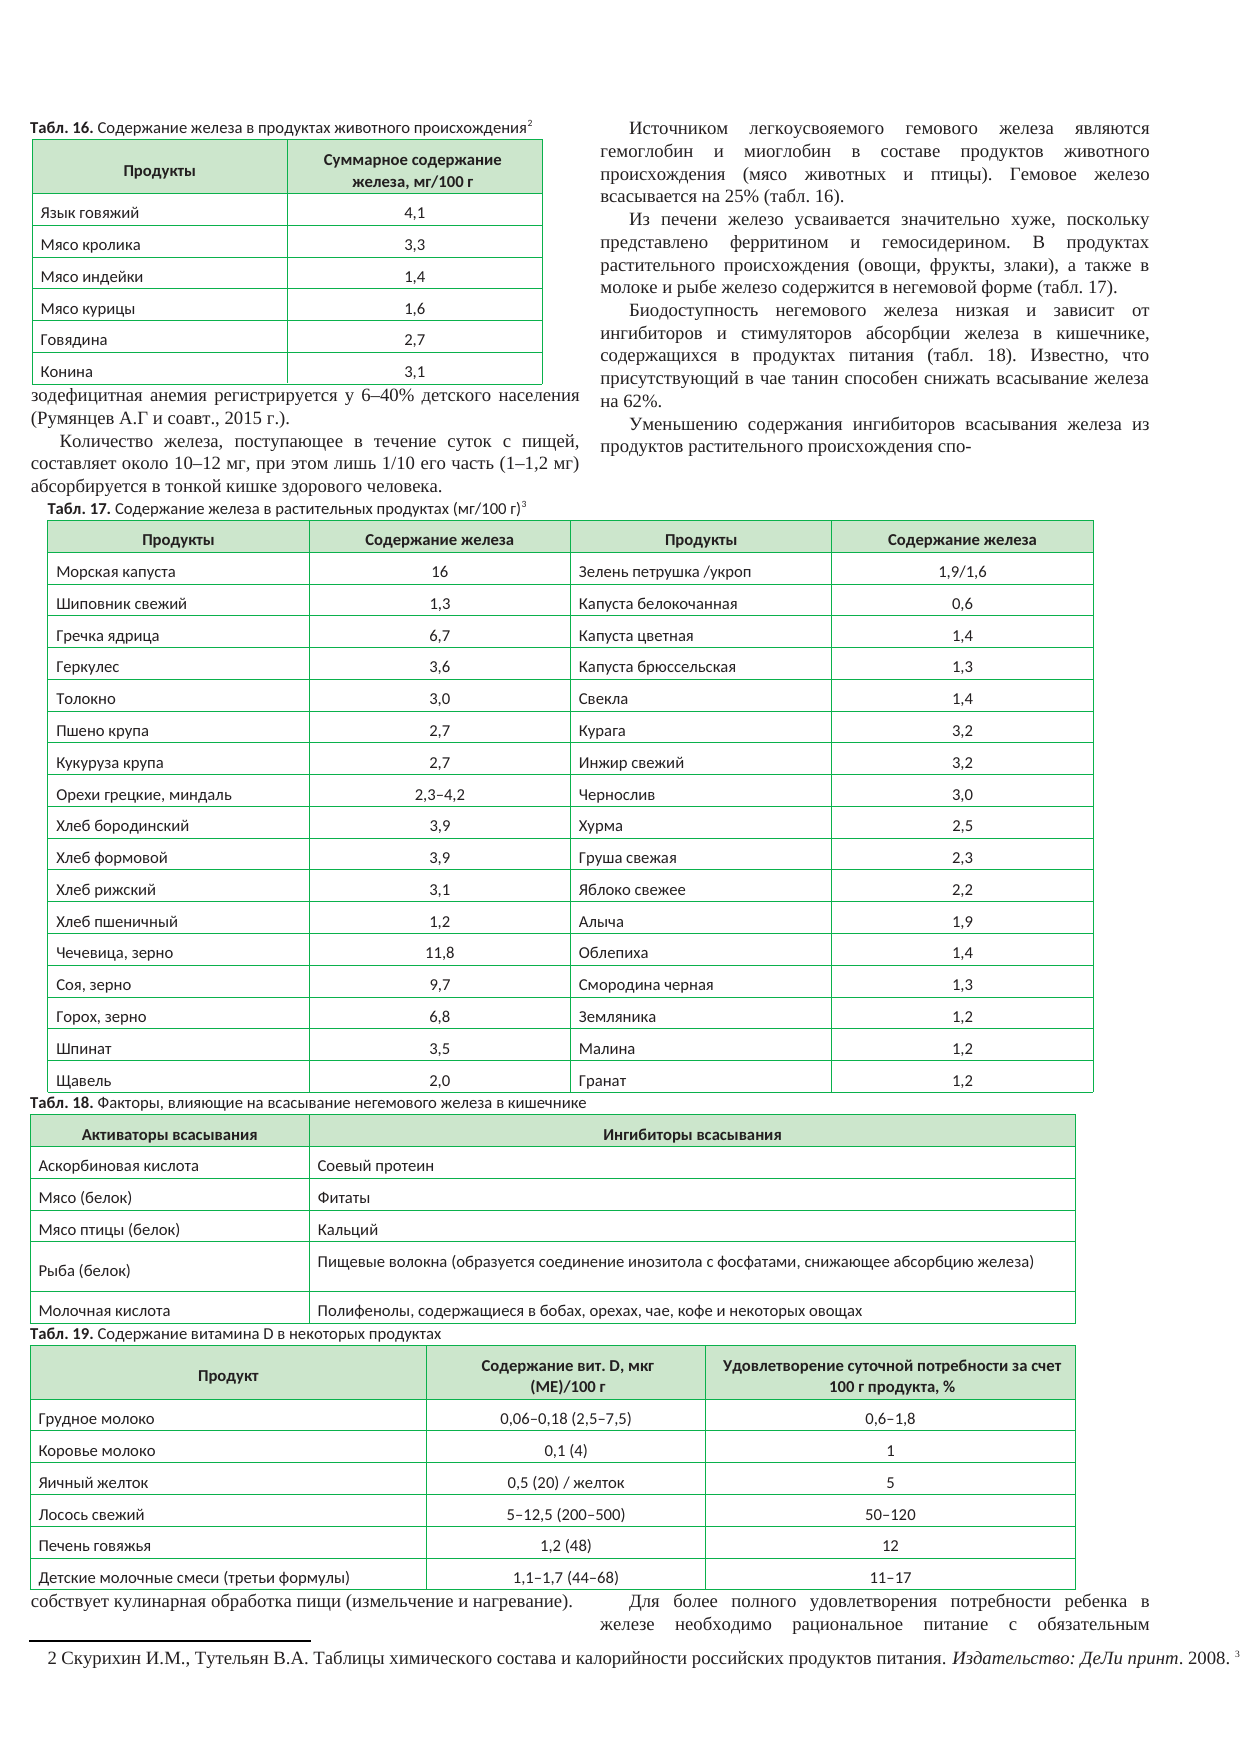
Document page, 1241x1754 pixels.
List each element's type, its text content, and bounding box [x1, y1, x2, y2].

table_cell 2,7 [310, 712, 570, 742]
table_cell 6,7 [310, 616, 570, 647]
table_cell Пшено крупа [48, 712, 309, 742]
table_cell 1,3 [310, 585, 570, 615]
table_cell 2,3–4,2 [310, 775, 570, 806]
table_cell 11,8 [310, 934, 570, 965]
table_cell Яблоко свежее [571, 870, 831, 901]
table_cell Конина [33, 353, 287, 383]
table_cell Хлеб рижский [48, 870, 309, 901]
text Биодоступность негемового железа низкая и зависит от ингибиторов и стимуляторов абсорбции железа в кишечнике, содержащихся в продуктах питания (табл. 18). Известно, что присутствующий в чае танин способен снижать всасывание железа на 62%. [600, 299, 1150, 411]
text Табл. 19. Содержание витамина D в некоторых продуктах [30, 1323, 1152, 1343]
table_cell Щавель [48, 1061, 309, 1092]
table_cell 3,0 [310, 680, 570, 711]
table_cell Говядина [33, 321, 287, 352]
table_cell Земляника [571, 998, 831, 1028]
table_header Активаторы всасывания [31, 1115, 309, 1146]
table_cell Морская капуста [48, 553, 309, 583]
table_cell 1,9 [832, 902, 1093, 933]
table_cell 0,1 (4) [427, 1431, 705, 1462]
table_cell 1 [706, 1431, 1075, 1462]
table_header Продукт [31, 1346, 426, 1399]
text зодефицитная анемия регистрируется у 6–40% детского населения (Румянцев А.Г и соавт., 2015 г.). [31, 384, 580, 428]
table_cell Хурма [571, 807, 831, 838]
table_cell Полифенолы, содержащиеся в бобах, орехах, чае, кофе и некоторых овощах [310, 1292, 1075, 1323]
table_cell 2,3 [832, 839, 1093, 869]
table_cell Гранат [571, 1061, 831, 1092]
table_cell Мясо (белок) [31, 1179, 309, 1209]
table_cell 2,0 [310, 1061, 570, 1092]
text Источником легкоусвояемого гемового железа являются гемоглобин и миоглобин в составе продуктов животного происхождения (мясо животных и птицы). Гемовое железо всасывается на 25% (табл. 16). [600, 117, 1150, 207]
table_cell Соя, зерно [48, 966, 309, 996]
table_cell Мясо кролика [33, 226, 287, 256]
table_cell Хлеб бородинский [48, 807, 309, 838]
table_header Содержание вит. D, мкг (МЕ)/100 г [427, 1346, 705, 1399]
table_cell Кукуруза крупа [48, 743, 309, 774]
table_cell Лосось свежий [31, 1495, 426, 1526]
text Количество железа, поступающее в течение суток с пищей, составляет около 10–12 мг, при этом лишь 1/10 его часть (1–1,2 мг) абсорбируется в тонкой кишке здорового человека. [31, 430, 580, 496]
table_cell 1,4 [832, 680, 1093, 711]
table_cell 0,5 (20) / желток [427, 1463, 705, 1494]
table_cell Грудное молоко [31, 1400, 426, 1430]
table_cell Пищевые волокна (образуется соединение инозитола с фосфатами, снижающее абсорбцию железа) [310, 1242, 1075, 1291]
table_cell 3,0 [832, 775, 1093, 806]
table_cell Капуста белокочанная [571, 585, 831, 615]
table_cell 3,1 [288, 353, 542, 383]
table_cell 5 [706, 1463, 1075, 1494]
table_header Содержание железа [832, 521, 1093, 552]
table_cell 6,8 [310, 998, 570, 1028]
table_cell 2,2 [832, 870, 1093, 901]
text Табл. 16. Содержание железа в продуктах животного происхождения [30, 117, 582, 138]
table_cell 50–120 [706, 1495, 1075, 1526]
table_cell 3,6 [310, 648, 570, 679]
table_cell Соевый протеин [310, 1147, 1075, 1178]
table_cell 1,6 [288, 289, 542, 320]
table_cell 11–17 [706, 1559, 1075, 1589]
table_cell Свекла [571, 680, 831, 711]
table_cell 12 [706, 1527, 1075, 1557]
table_header Продукты [571, 521, 831, 552]
table_cell 1,4 [832, 934, 1093, 965]
table_cell 1,2 [832, 1061, 1093, 1092]
table_cell Груша свежая [571, 839, 831, 869]
table_cell Горох, зерно [48, 998, 309, 1028]
table_cell Мясо птицы (белок) [31, 1211, 309, 1241]
table_cell Зелень петрушка /укроп [571, 553, 831, 583]
table_cell 1,9/1,6 [832, 553, 1093, 583]
table_cell Облепиха [571, 934, 831, 965]
table_header Продукты [48, 521, 309, 552]
table_cell Гречка ядрица [48, 616, 309, 647]
table_cell Шиповник свежий [48, 585, 309, 615]
table_cell 1,2 [310, 902, 570, 933]
table_cell 9,7 [310, 966, 570, 996]
table_cell 3,2 [832, 712, 1093, 742]
table_cell Чернослив [571, 775, 831, 806]
table_cell 1,2 [832, 998, 1093, 1028]
table_header Содержание железа [310, 521, 570, 552]
table_cell Печень говяжья [31, 1527, 426, 1557]
table_cell Язык говяжий [33, 194, 287, 224]
table_cell Хлеб формовой [48, 839, 309, 869]
table_cell Капуста цветная [571, 616, 831, 647]
text собствует кулинарная обработка пищи (измельчение и нагревание). [31, 1590, 581, 1611]
table_cell 0,6 [832, 585, 1093, 615]
table_cell Чечевица, зерно [48, 934, 309, 965]
table_cell 4,1 [288, 194, 542, 224]
table_cell 5–12,5 (200–500) [427, 1495, 705, 1526]
table_cell Мясо курицы [33, 289, 287, 320]
table_cell Молочная кислота [31, 1292, 309, 1323]
table_cell 2,7 [310, 743, 570, 774]
table_cell 3,9 [310, 839, 570, 869]
table_cell Рыба (белок) [31, 1242, 309, 1291]
table_cell 1,3 [832, 648, 1093, 679]
table_cell 1,4 [832, 616, 1093, 647]
table_cell 1,4 [288, 258, 542, 288]
table_cell 3,1 [310, 870, 570, 901]
table_cell 16 [310, 553, 570, 583]
table_cell Алыча [571, 902, 831, 933]
table_cell Кальций [310, 1211, 1075, 1241]
table_cell Геркулес [48, 648, 309, 679]
table_header Удовлетворение суточной потребности за счет 100 г продукта, % [706, 1346, 1075, 1399]
table_cell 3,2 [832, 743, 1093, 774]
table_cell Шпинат [48, 1029, 309, 1060]
table_cell Смородина черная [571, 966, 831, 996]
table_cell 1,2 [832, 1029, 1093, 1060]
table_cell 2,5 [832, 807, 1093, 838]
table_cell Капуста брюссельская [571, 648, 831, 679]
table_cell Фитаты [310, 1179, 1075, 1209]
table_cell 3,5 [310, 1029, 570, 1060]
table_cell Аскорбиновая кислота [31, 1147, 309, 1178]
table_cell Мясо индейки [33, 258, 287, 288]
table_cell Орехи грецкие, миндаль [48, 775, 309, 806]
table_cell 1,3 [832, 966, 1093, 996]
table_cell Хлеб пшеничный [48, 902, 309, 933]
table_cell Курага [571, 712, 831, 742]
table_header Продукты [33, 140, 287, 193]
table_cell 1,2 (48) [427, 1527, 705, 1557]
table_header Суммарное содержание железа, мг/100 г [288, 140, 542, 193]
table_cell 0,6–1,8 [706, 1400, 1075, 1430]
table_cell Инжир свежий [571, 743, 831, 774]
table_cell 3,3 [288, 226, 542, 256]
table_cell 1,1–1,7 (44–68) [427, 1559, 705, 1589]
table_header Ингибиторы всасывания [310, 1115, 1075, 1146]
table_cell Детские молочные смеси (третьи формулы) [31, 1559, 426, 1589]
table_cell Толокно [48, 680, 309, 711]
text Из печени железо усваивается значительно хуже, поскольку представлено ферритином и гемосидерином. В продуктах растительного происхождения (овощи, фрукты, злаки), а также в молоке и рыбе железо содержится в негемовой форме (табл. 17). [600, 208, 1150, 298]
table_cell Коровье молоко [31, 1431, 426, 1462]
table_cell 3,9 [310, 807, 570, 838]
text Табл. 17. Содержание железа в растительных продуктах (мг/100 г)3 [47, 498, 1152, 518]
text Табл. 18. Факторы, влияющие на всасывание негемового железа в кишечнике [30, 1092, 1152, 1113]
table_cell Яичный желток [31, 1463, 426, 1494]
text Уменьшению содержания ингибиторов всасывания железа из продуктов растительного происхождения спо- [600, 413, 1150, 457]
table_cell 2,7 [288, 321, 542, 352]
table_cell Малина [571, 1029, 831, 1060]
table_cell 0,06–0,18 (2,5–7,5) [427, 1400, 705, 1430]
